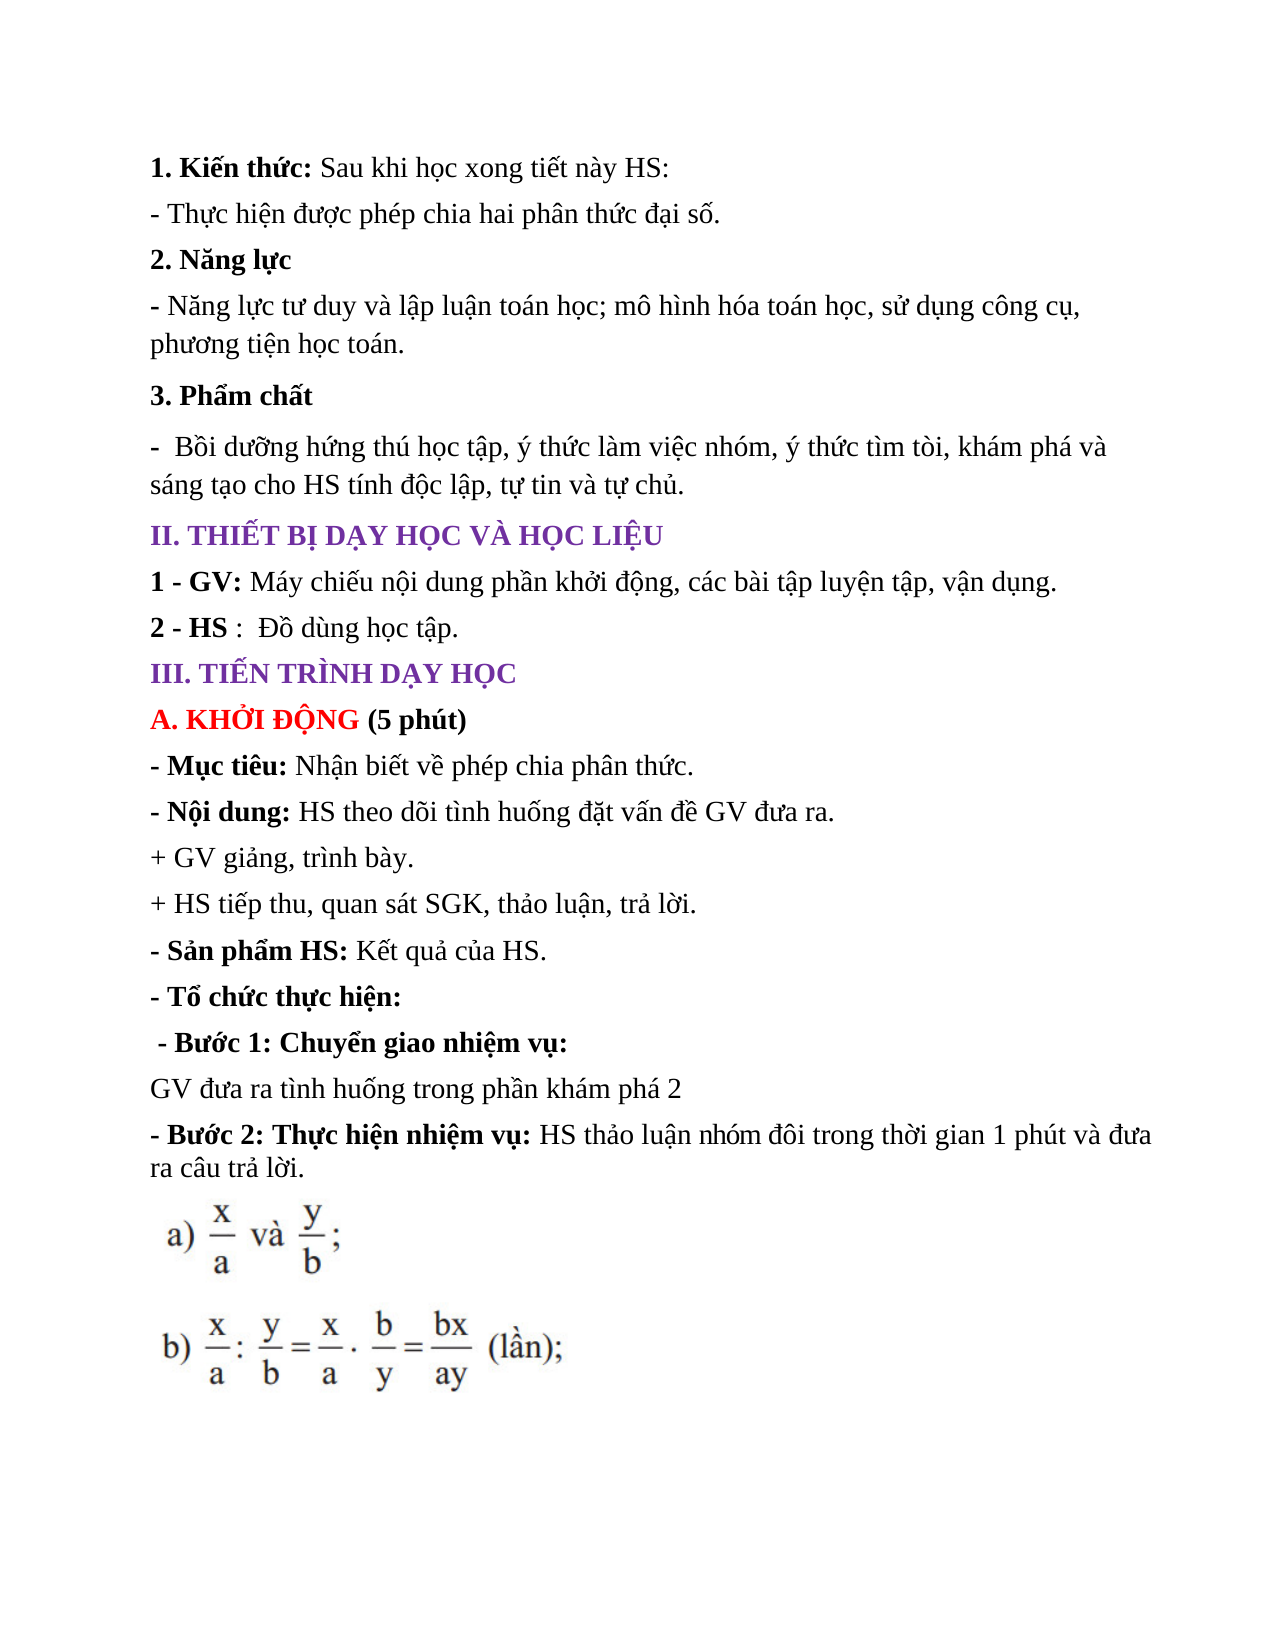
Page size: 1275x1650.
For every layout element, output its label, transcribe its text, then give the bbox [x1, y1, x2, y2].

picture [150, 1196, 352, 1289]
text - Thực hiện được phép chia hai phân thức đại số. [150, 196, 1152, 229]
text GV đưa ra tình huống trong phần khám phá 2 [150, 1071, 1152, 1104]
text - Tổ chức thực hiện: [150, 979, 1152, 1012]
text + HS tiếp thu, quan sát SGK, thảo luận, trả lời. [150, 887, 1152, 920]
text + GV giảng, trình bày. [150, 841, 1152, 874]
text 2 - HS : Đồ dùng học tập. [150, 610, 1152, 644]
text - Bồi dưỡng hứng thú học tập, ý thức làm việc nhóm, ý thức tìm tòi, khám phá và sáng tạo cho HS tính độc lập, tự tin và tự chủ. [150, 429, 1152, 501]
text - Bước 2: Thực hiện nhiệm vụ: HS thảo luận nhóm đôi trong thời gian 1 phút và đưa ra câu trả lời. [150, 1117, 1152, 1184]
text - Sản phẩm HS: Kết quả của HS. [150, 933, 1152, 966]
text - Nội dung: HS theo dõi tình huống đặt vấn đề GV đưa ra. [150, 794, 1152, 828]
text II. THIẾT BỊ DẠY HỌC VÀ HỌC LIỆU [150, 518, 1152, 552]
text III. TIẾN TRÌNH DẠY HỌC [150, 656, 1152, 690]
text - Mục tiêu: Nhận biết về phép chia phân thức. [150, 748, 1152, 782]
text A. KHỞI ĐỘNG (5 phút) [150, 702, 1152, 736]
text 2. Năng lực [150, 242, 1152, 276]
text 1 - GV: Máy chiếu nội dung phần khởi động, các bài tập luyện tập, vận dụng. [150, 564, 1152, 598]
text 1. Kiến thức: Sau khi học xong tiết này HS: [150, 150, 1152, 183]
text 3. Phẩm chất [150, 378, 1152, 411]
picture [150, 1300, 569, 1399]
text - Năng lực tư duy và lập luận toán học; mô hình hóa toán học, sử dụng công cụ, phương tiện học toán. [150, 288, 1152, 360]
text - Bước 1: Chuyển giao nhiệm vụ: [150, 1025, 1152, 1058]
